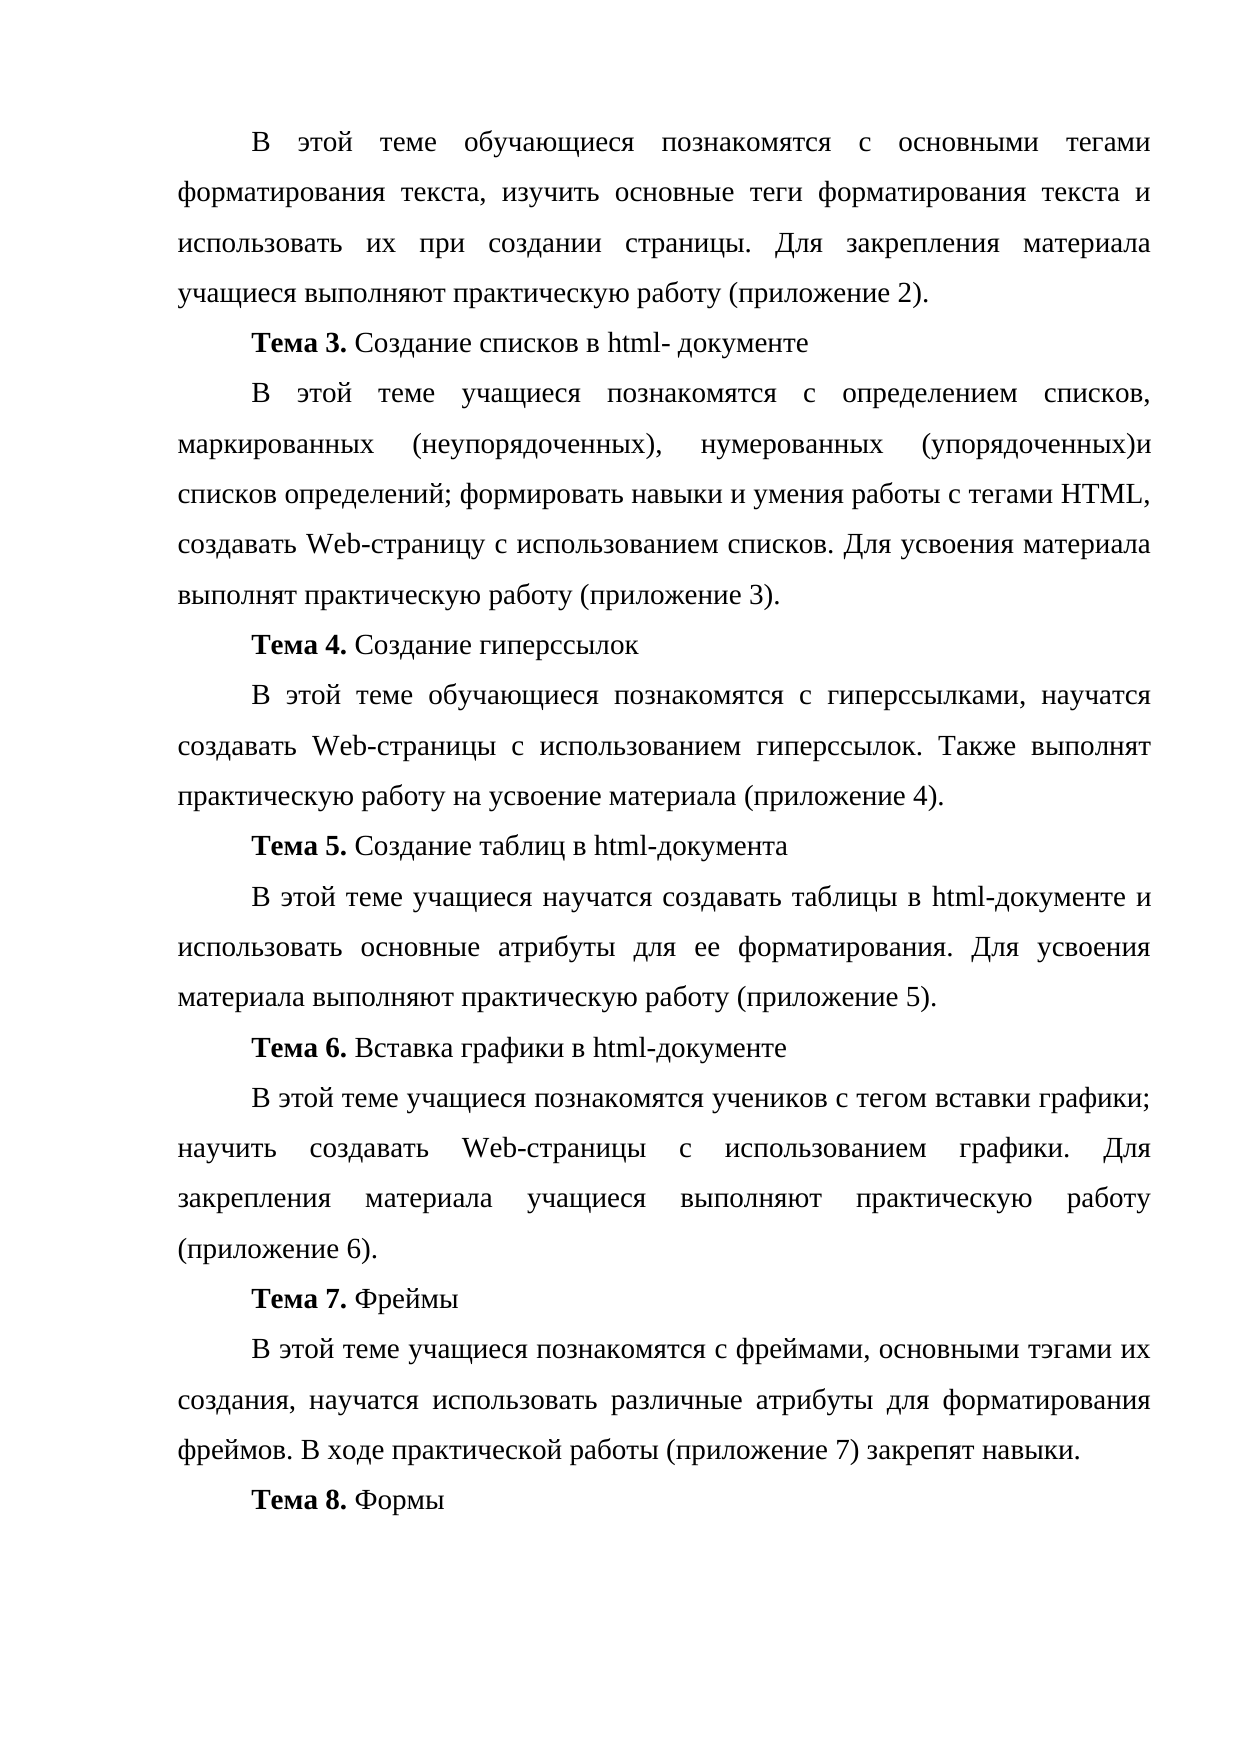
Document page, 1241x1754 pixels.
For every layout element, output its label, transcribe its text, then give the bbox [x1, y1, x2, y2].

text В этой теме учащиеся познакомятся с фреймами, основными тэгами их создания, научатся использовать различные атрибуты для форматирования фреймов. В ходе практической работы (приложение 7) закрепят навыки. [177, 1332, 1152, 1466]
text В этой теме обучающиеся познакомятся с гиперссылками, научатся создавать Web-страницы с использованием гиперссылок. Также выполнят практическую работу на усвоение материала (приложение 4). [177, 677, 1152, 812]
text Тема 3. Создание списков в html- документе [177, 325, 1152, 359]
text В этой теме учащиеся познакомятся учеников с тегом вставки графики; научить создавать Web-страницы с использованием графики. Для закрепления материала учащиеся выполняют практическую работу (приложение 6). [177, 1080, 1152, 1264]
text В этой теме учащиеся познакомятся с определением списков, маркированных (неупорядоченных), нумерованных (упорядоченных)и списков определений; формировать навыки и умения работы с тегами HTML, создавать Web-страницу с использованием списков. Для усвоения материала выполнят практическую работу (приложение 3). [177, 376, 1152, 610]
text Тема 7. Фреймы [177, 1281, 1152, 1315]
text Тема 8. Формы [177, 1482, 1152, 1516]
text В этой теме учащиеся научатся создавать таблицы в html-документе и использовать основные атрибуты для ее форматирования. Для усвоения материала выполняют практическую работу (приложение 5). [177, 879, 1152, 1013]
text Тема 4. Создание гиперссылок [177, 627, 1152, 661]
text Тема 6. Вставка графики в html-документе [177, 1030, 1152, 1063]
text В этой теме обучающиеся познакомятся с основными тегами форматирования текста, изучить основные теги форматирования текста и использовать их при создании страницы. Для закрепления материала учащиеся выполняют практическую работу (приложение 2). [177, 124, 1152, 308]
text Тема 5. Создание таблиц в html-документа [177, 828, 1152, 862]
